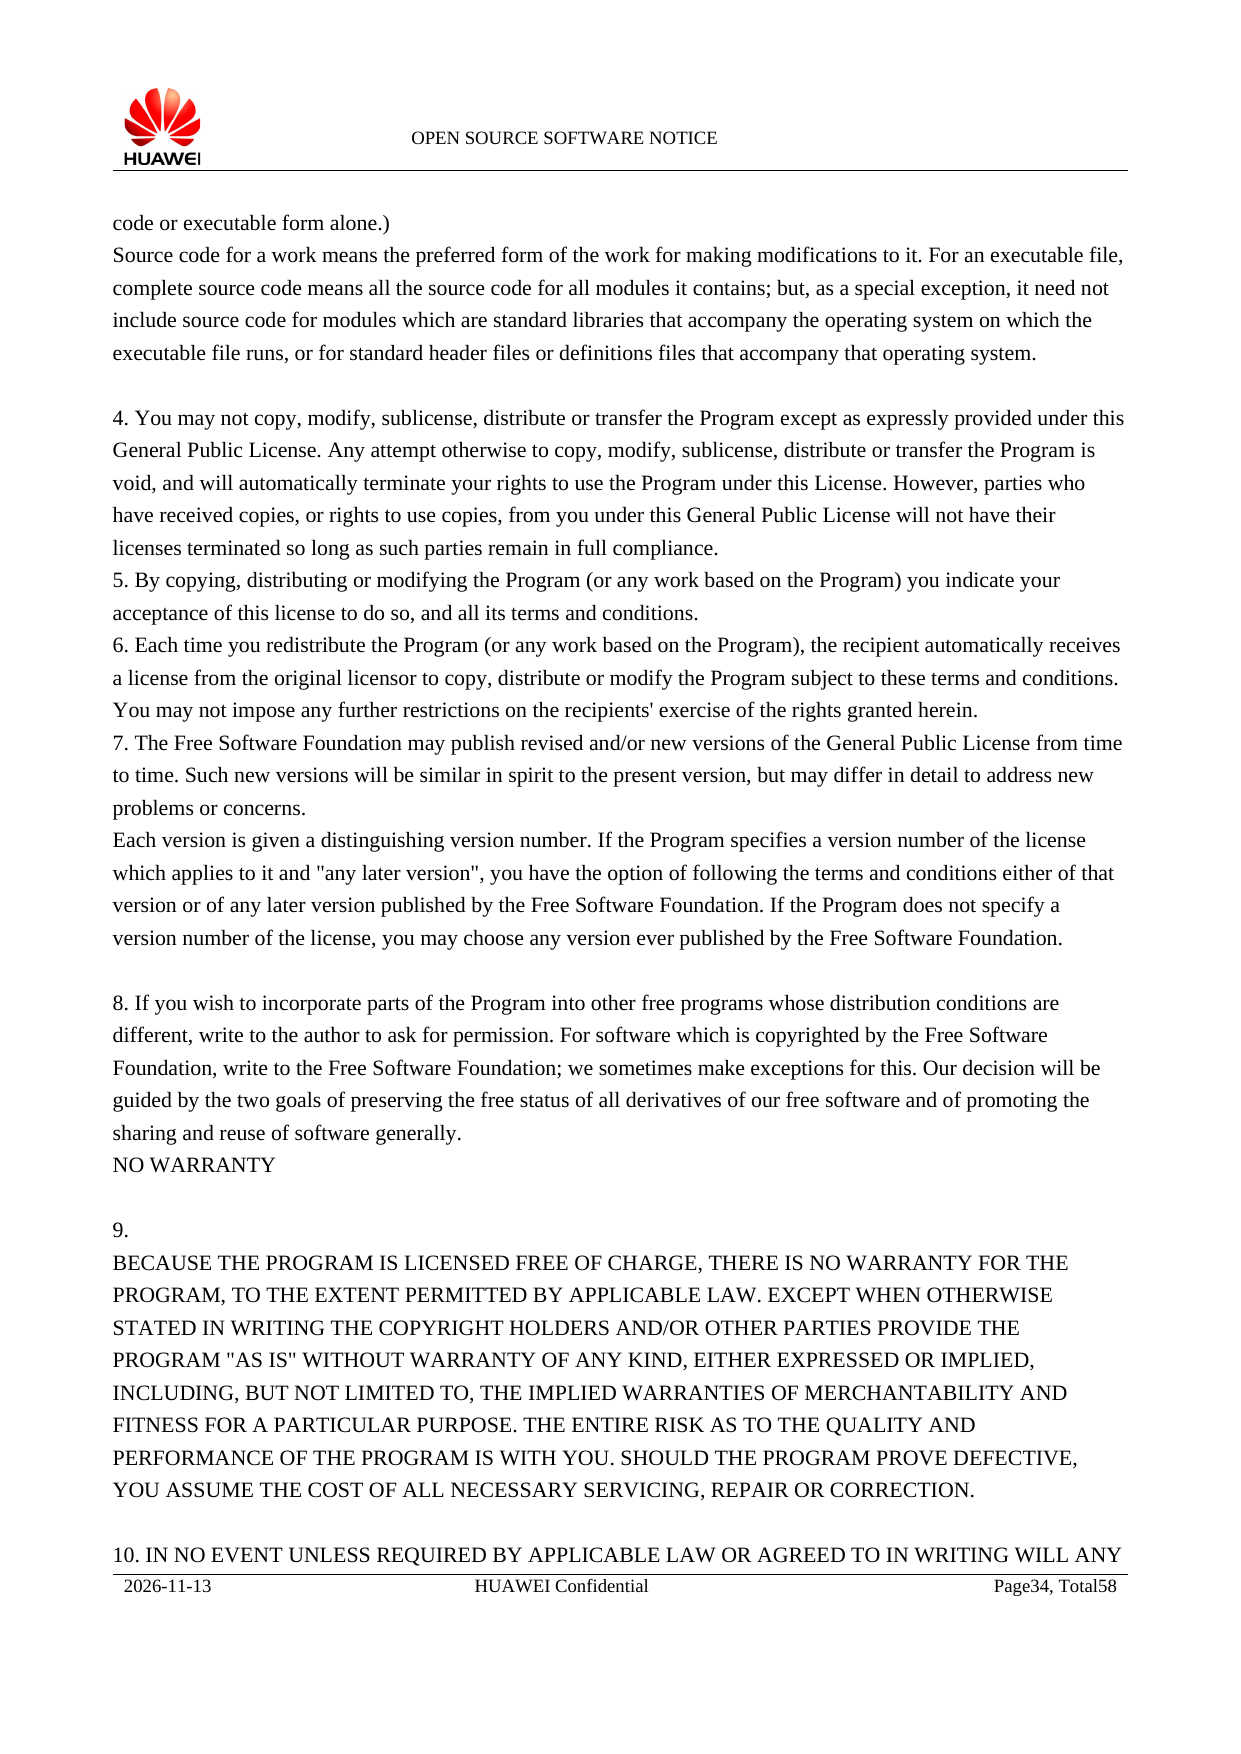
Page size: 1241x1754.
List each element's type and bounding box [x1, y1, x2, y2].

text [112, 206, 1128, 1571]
picture [124, 88, 201, 165]
